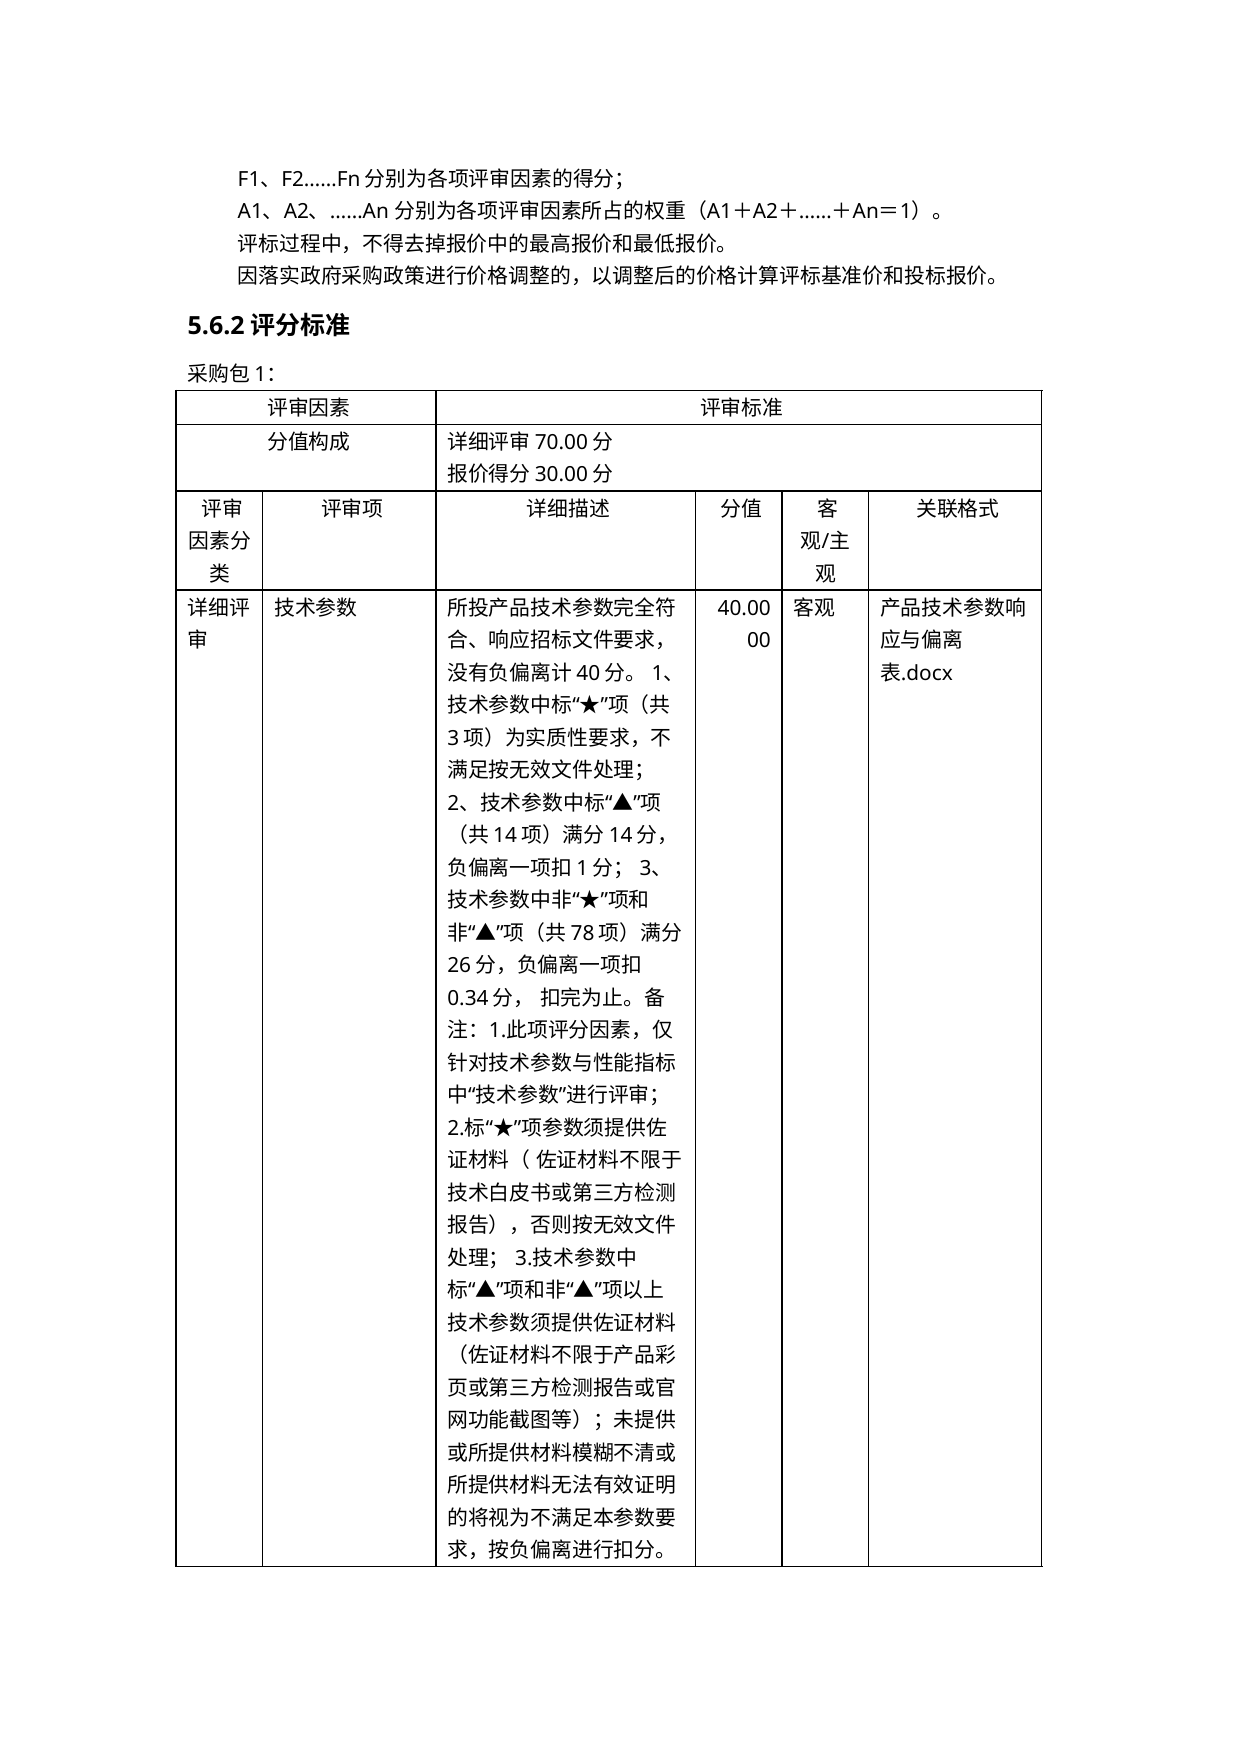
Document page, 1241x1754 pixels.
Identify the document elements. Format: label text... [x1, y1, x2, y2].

table_cell 分值 [696, 492, 781, 589]
text 采购包1： [187, 357, 1053, 389]
table_header 评审因素 [177, 391, 435, 423]
table_cell 评审因素分类 [177, 492, 262, 589]
table_cell 详细评审 [177, 591, 262, 1566]
table_cell 详细评审70.00分 报价得分30.00分 [437, 425, 1041, 490]
table_header 评审标准 [437, 391, 1041, 423]
text 5.6.2评分标准 [187, 292, 1053, 357]
text F1、F2……Fn分别为各项评审因素的得分； [187, 162, 1053, 194]
table_cell 所投产品技术参数完全符合、响应招标文件要求，没有负偏离计40分。 1、技术参数中标“★”项（共3项）为实质性要求，不满足按无效文件处理； 2、技术参数中标“▲”项（共14项）满分14分，负偏离一项扣1分； 3、技术参数中非“★”项和非“▲”项（共78项）满分26分，负偏离一项扣0.34分， 扣完为止。备注：1.此项评分因素，仅针对技术参数与性能指标中“技术参数”进行评审；2.标“★”项参数须提供佐证材料（ 佐证材料不限于技术白皮书或第三方检测报告），否则按无效文件处理； 3.技术参数中标“▲”项和非“▲”项以上技术参数须提供佐证材料（佐证材料不限于产品彩页或第三方检测报告或官网功能截图等）；未提供或所提供材料模糊不清或所提供材料无法有效证明的将视为不满足本参数要求，按负偏离进行扣分。 [437, 591, 695, 1566]
table_cell 客观 [783, 591, 868, 1566]
table_cell 客观/主观 [783, 492, 868, 589]
table_cell 评审项 [263, 492, 435, 589]
table_cell 关联格式 [869, 492, 1041, 589]
text A1、A2、……An 分别为各项评审因素所占的权重（A1＋A2＋……＋An＝1）。 [187, 194, 1053, 227]
table_cell 分值构成 [177, 425, 435, 490]
table_cell 技术参数 [263, 591, 435, 1566]
table_cell 产品技术参数响应与偏离表.docx [869, 591, 1041, 1566]
table_cell 40.0000 [696, 591, 781, 1566]
text 评标过程中，不得去掉报价中的最高报价和最低报价。 [187, 227, 1053, 259]
text 因落实政府采购政策进行价格调整的，以调整后的价格计算评标基准价和投标报价。 [187, 259, 1053, 292]
table_cell 详细描述 [437, 492, 695, 589]
